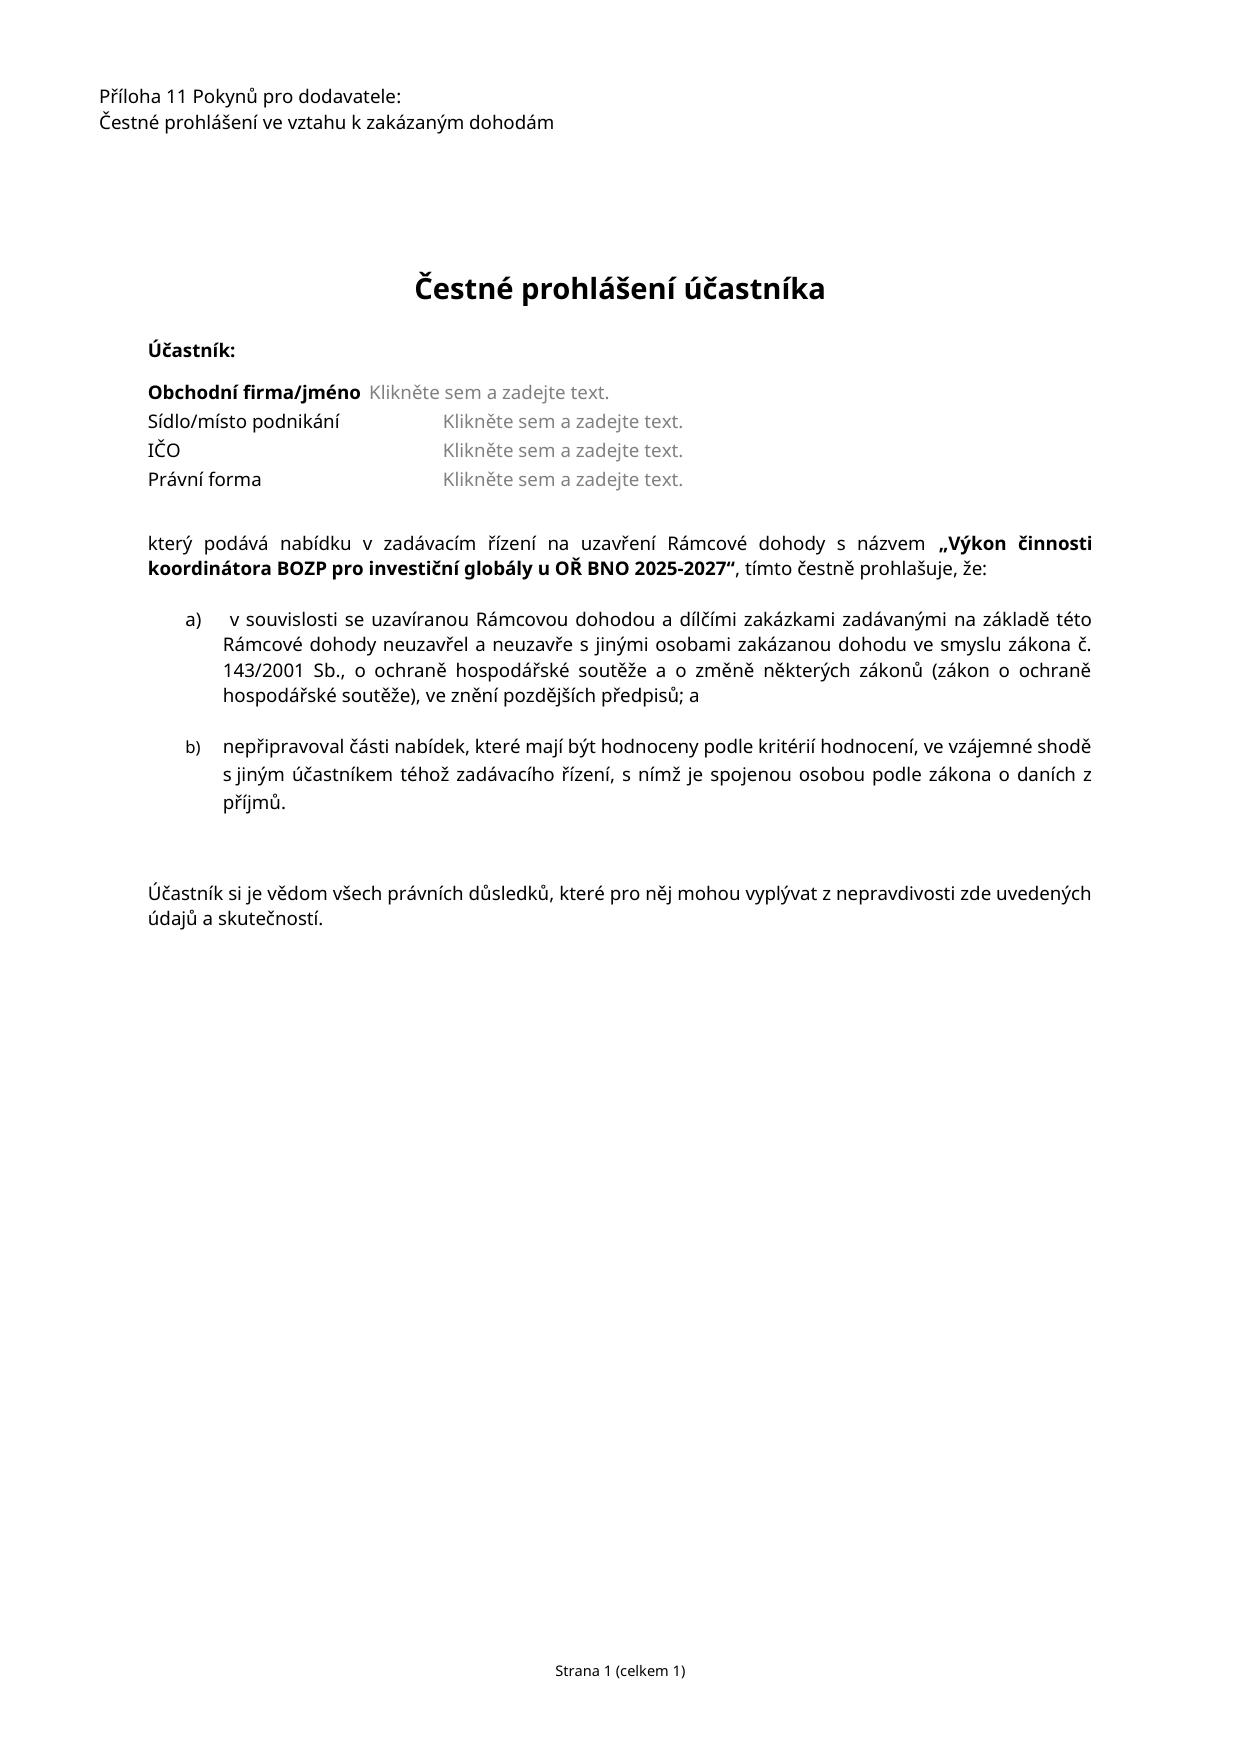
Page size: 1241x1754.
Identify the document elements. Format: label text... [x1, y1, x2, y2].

text který podává nabídku v zadávacím řízení na uzavření Rámcové dohody s názvem „Výkon činnosti koordinátora BOZP pro investiční globály u OŘ BNO 2025-2027“, tímto čestně prohlašuje, že: [148, 530, 1093, 581]
text Účastník: [148, 333, 1093, 364]
text Obchodní firma/jméno [148, 376, 1093, 405]
text Právní forma [148, 463, 1093, 492]
text Účastník si je vědom všech právních důsledků, které pro něj mohou vyplývat z nepravdivosti zde uvedených údajů a skutečností. [148, 880, 1093, 931]
list v souvislosti se uzavíranou Rámcovou dohodou a dílčími zakázkami zadávanými na základě této Rámcové dohody neuzavřel a neuzavře s jinými osobami zakázanou dohodu ve smyslu zákona č. 143/2001 Sb., o ochraně hospodářské soutěže a o změně některých zákonů (zákon o ochraně hospodářské soutěže), ve znění pozdějších předpisů; a [185, 606, 1093, 708]
title Čestné prohlášení účastníka [148, 268, 1093, 308]
text Sídlo/místo podnikání [148, 405, 1093, 434]
list nepřipravoval části nabídek, které mají být hodnoceny podle kritérií hodnocení, ve vzájemné shodě s jiným účastníkem téhož zadávacího řízení, s nímž je spojenou osobou podle zákona o daních z příjmů. [185, 733, 1093, 815]
text IČO [148, 434, 1093, 463]
